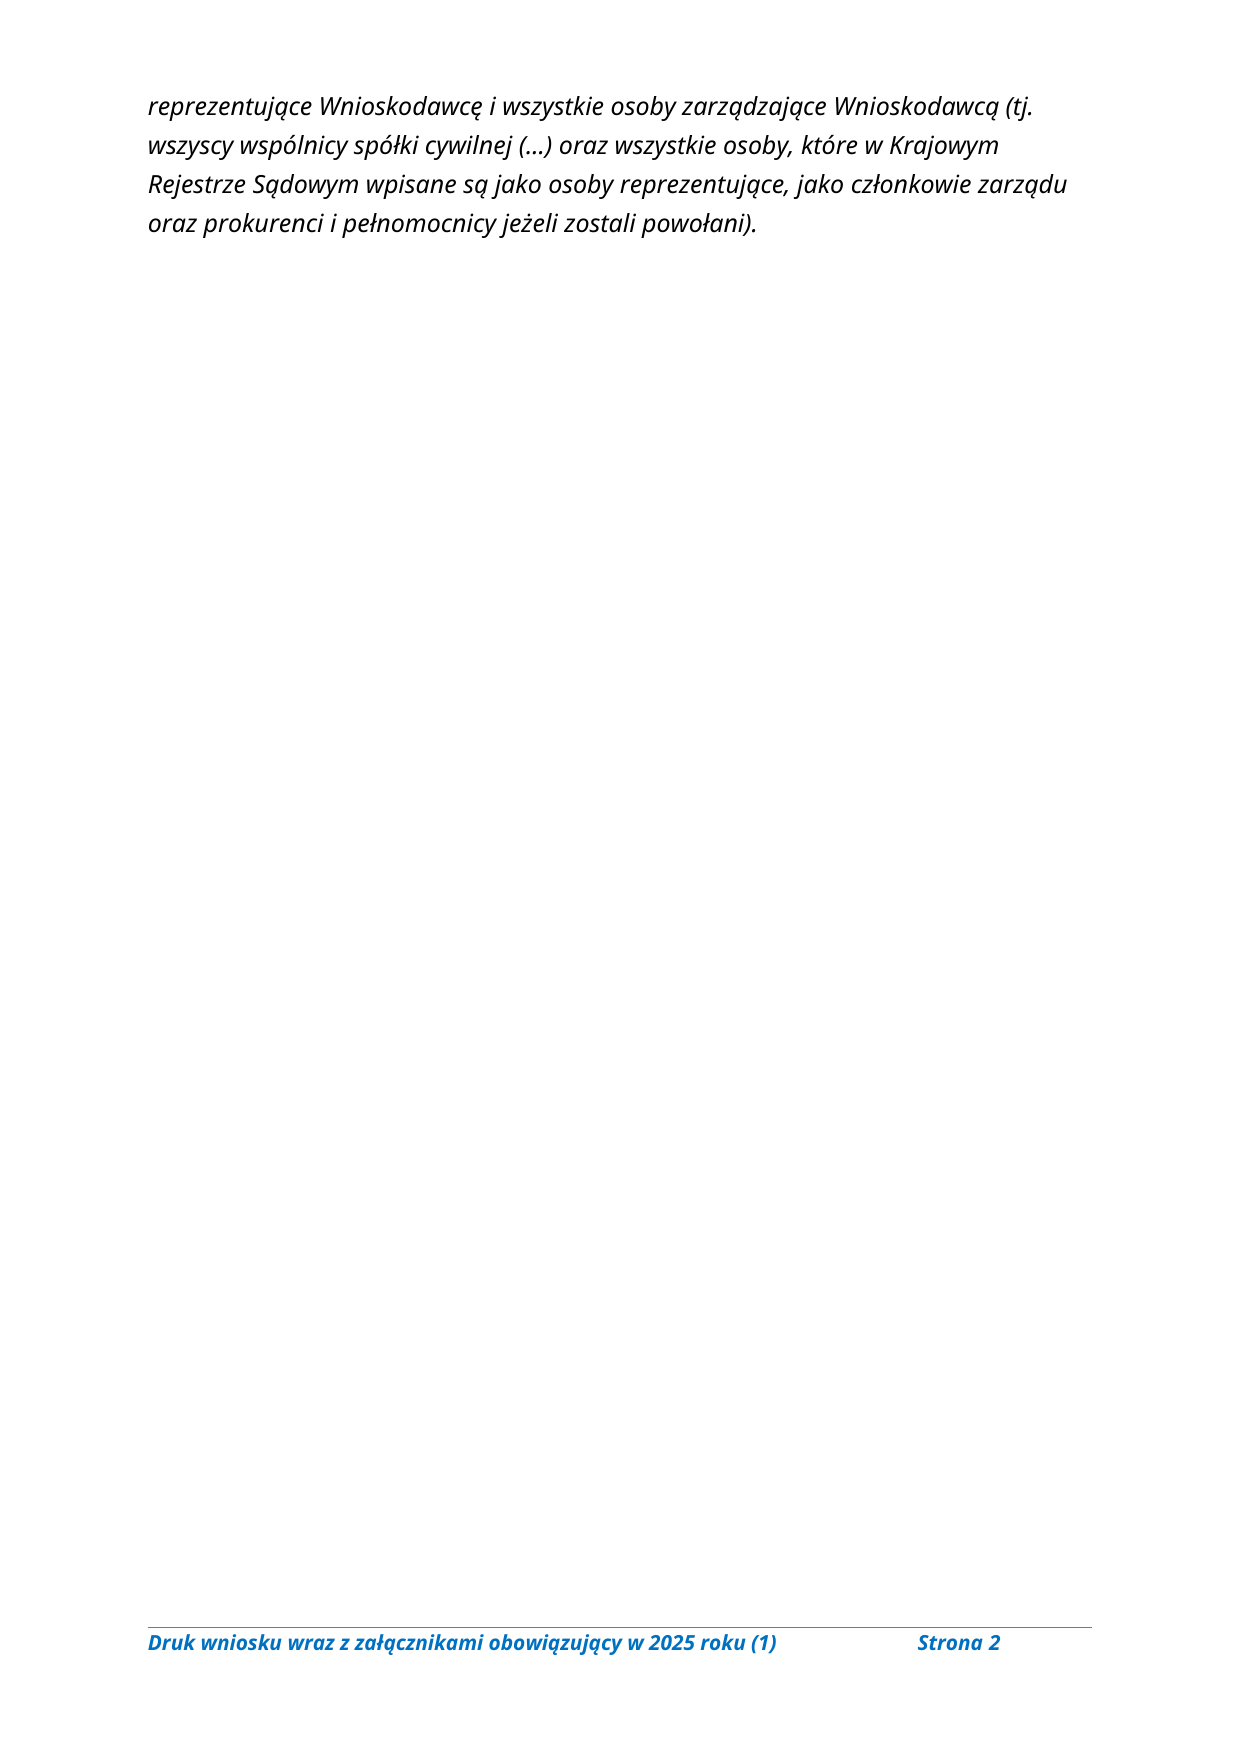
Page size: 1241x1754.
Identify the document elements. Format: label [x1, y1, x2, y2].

text [148, 89, 1092, 240]
